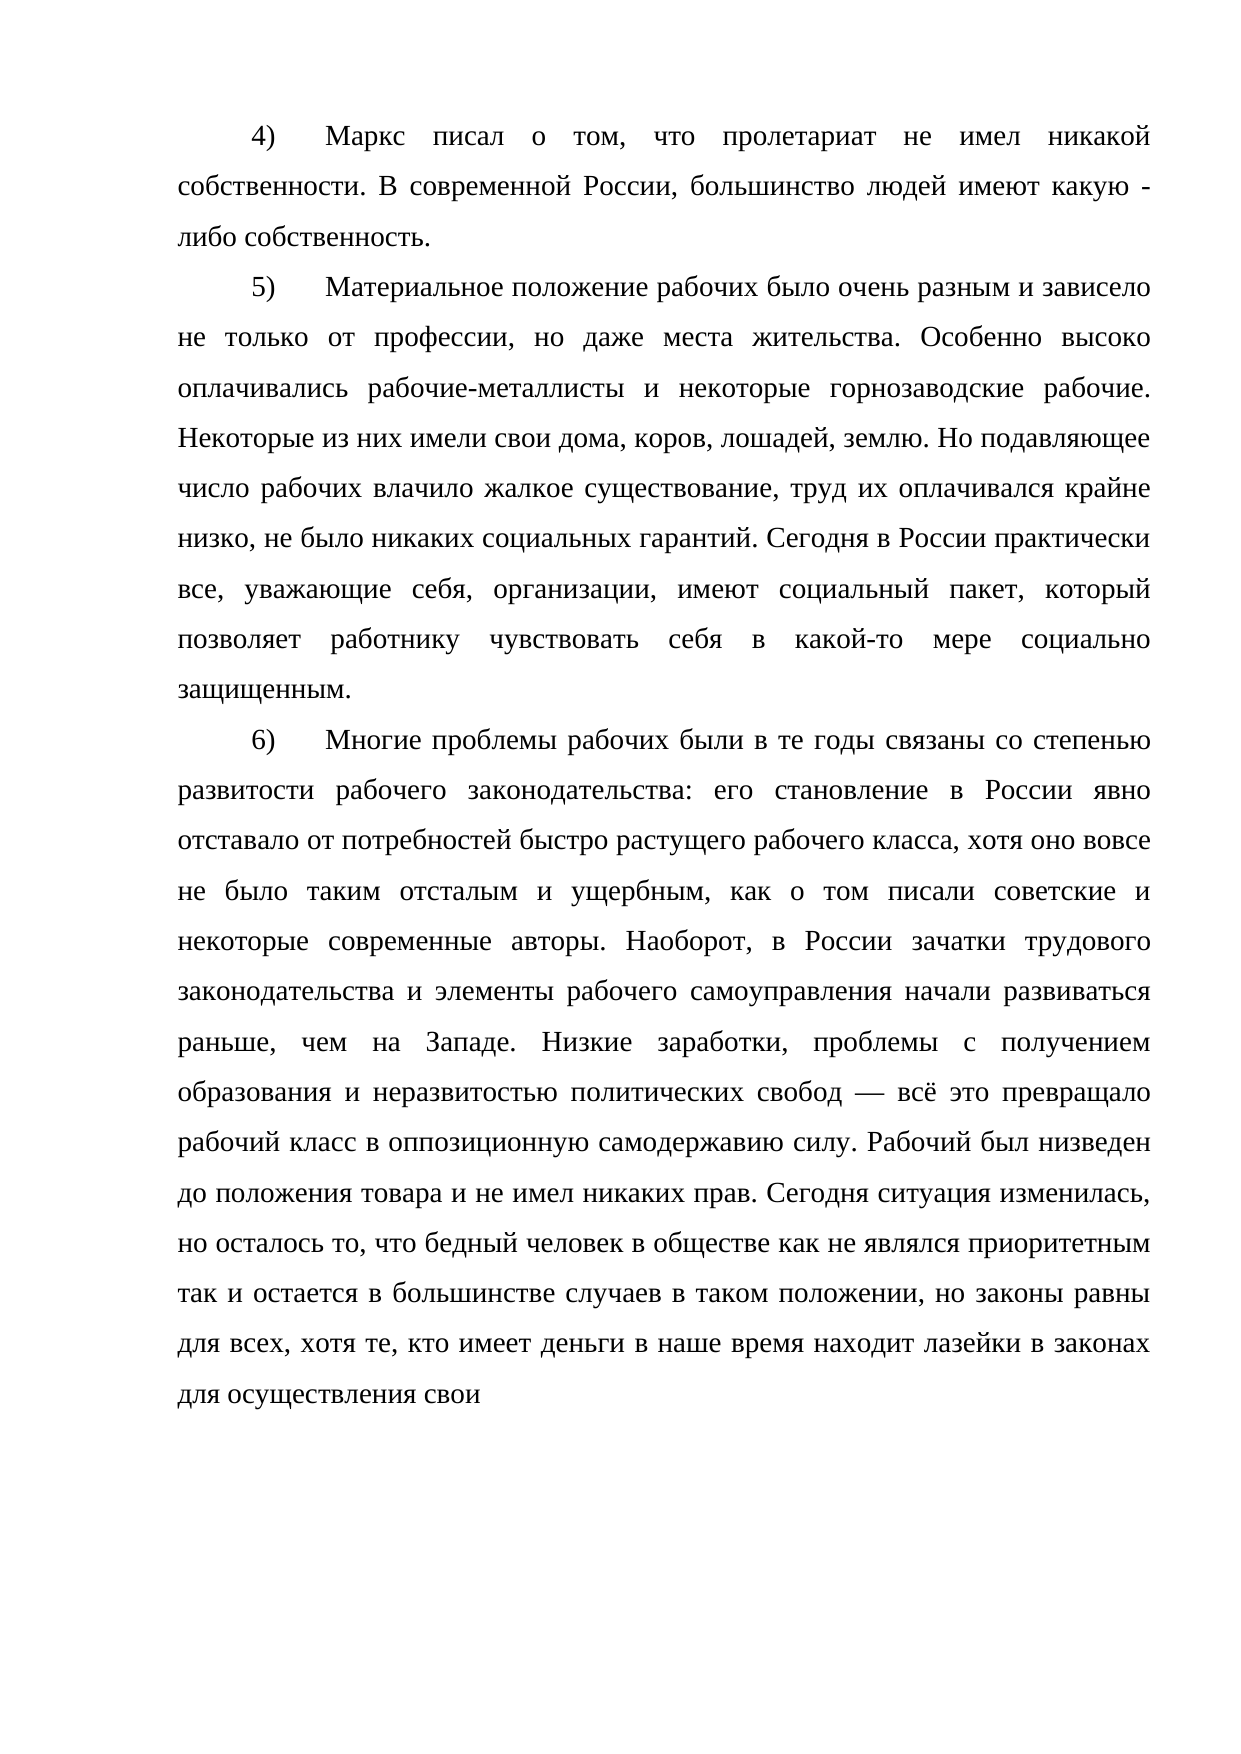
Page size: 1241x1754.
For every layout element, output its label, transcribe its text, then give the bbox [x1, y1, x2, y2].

list Материальное положение рабочих было очень разным и зависело не только от профессии, но даже места жительства. Особенно высоко оплачивались рабочие-металлисты и некоторые горнозаводские рабочие. Некоторые из них имели свои дома, коров, лошадей, землю. Но подавляющее число рабочих влачило жалкое существование, труд их оплачивался крайне низко, не было никаких социальных гарантий. Сегодня в России практически все, уважающие себя, организации, имеют социальный пакет, который позволяет работнику чувствовать себя в какой-то мере социально защищенным. [177, 269, 1152, 705]
list Многие проблемы рабочих были в те годы связаны со степенью развитости рабочего законодательства: его становление в России явно отставало от потребностей быстро растущего рабочего класса, хотя оно вовсе не было таким отсталым и ущербным, как о том писали советские и некоторые современные авторы. Наоборот, в России зачатки трудового законодательства и элементы рабочего самоуправления начали развиваться раньше, чем на Западе. Низкие заработки, проблемы с получением образования и неразвитостью политических свобод — всё это превращало рабочий класс в оппозиционную самодержавию силу. Рабочий был низведен до положения товара и не имел никаких прав. Сегодня ситуация изменилась, но осталось то, что бедный человек в обществе как не являлся приоритетным так и остается в большинстве случаев в таком положении, но законы равны для всех, хотя те, кто имеет деньги в наше время находит лазейки в законах для осуществления свои [177, 722, 1152, 1409]
list Маркс писал о том, что пролетариат не имел никакой собственности. В современной России, большинство людей имеют какую - либо собственность. [177, 118, 1152, 252]
